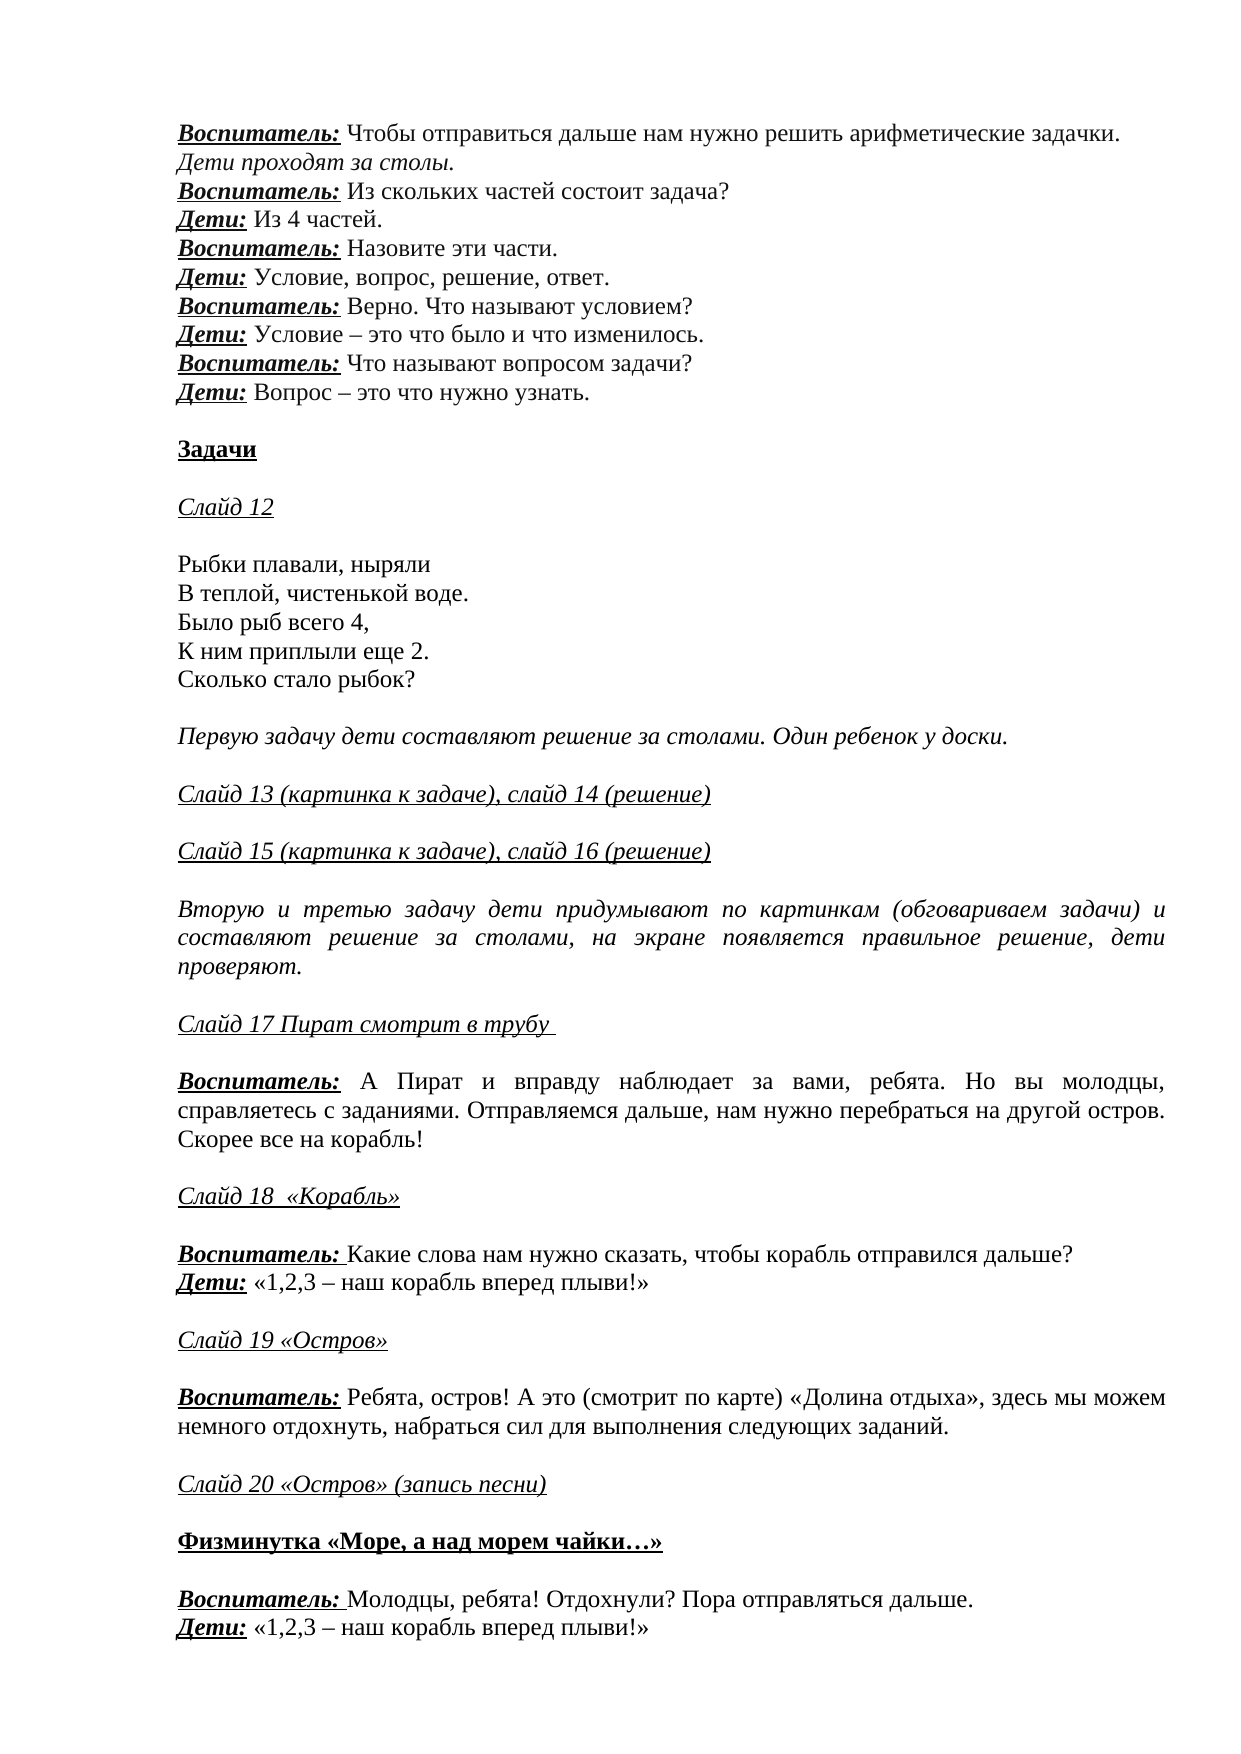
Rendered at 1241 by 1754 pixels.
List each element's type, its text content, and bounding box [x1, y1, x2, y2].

text Слайд 15 (картинка к задаче), слайд 16 (решение) [177, 836, 1167, 865]
text Воспитатель: Из скольких частей состоит задача? [177, 176, 1167, 204]
text К ним приплыли еще 2. [177, 636, 1167, 664]
text Воспитатель: Верно. Что называют условием? [177, 291, 1167, 319]
text Задачи [177, 434, 1167, 463]
text Воспитатель: Какие слова нам нужно сказать, чтобы корабль отправился дальше? [177, 1239, 1167, 1267]
text Слайд 17 Пират смотрит в трубу [177, 1009, 1167, 1037]
text Слайд 13 (картинка к задаче), слайд 14 (решение) [177, 779, 1167, 807]
text Воспитатель: А Пират и вправду наблюдает за вами, ребята. Но вы молодцы, справляетесь с заданиями. Отправляемся дальше, нам нужно перебраться на другой остров. Скорее все на корабль! [177, 1066, 1167, 1152]
text Воспитатель: Ребята, остров! А это (смотрит по карте) «Долина отдыха», здесь мы можем немного отдохнуть, набраться сил для выполнения следующих заданий. [177, 1382, 1167, 1440]
text Слайд 20 «Остров» (запись песни) [177, 1469, 1167, 1497]
text Дети: «1,2,3 – наш корабль вперед плыви!» [177, 1612, 1167, 1641]
text Сколько стало рыбок? [177, 664, 1167, 693]
text Первую задачу дети составляют решение за столами. Один ребенок у доски. [177, 721, 1167, 750]
text Слайд 12 [177, 492, 1167, 521]
text В теплой, чистенькой воде. [177, 578, 1167, 607]
text Слайд 19 «Остров» [177, 1325, 1167, 1354]
text Воспитатель: Молодцы, ребята! Отдохнули? Пора отправляться дальше. [177, 1584, 1167, 1612]
text Слайд 18 «Корабль» [177, 1181, 1167, 1210]
text Дети: Условие, вопрос, решение, ответ. [177, 262, 1167, 291]
text Вторую и третью задачу дети придумывают по картинкам (обговариваем задачи) и составляют решение за столами, на экране появляется правильное решение, дети проверяют. [177, 894, 1167, 980]
text Было рыб всего 4, [177, 607, 1167, 636]
text Дети: «1,2,3 – наш корабль вперед плыви!» [177, 1267, 1167, 1296]
text Воспитатель: Что называют вопросом задачи? [177, 348, 1167, 377]
text Рыбки плавали, ныряли [177, 549, 1167, 578]
text Воспитатель: Назовите эти части. [177, 233, 1167, 262]
text Дети: Из 4 частей. [177, 204, 1167, 233]
text Дети: Вопрос – это что нужно узнать. [177, 377, 1167, 406]
text Физминутка «Море, а над морем чайки…» [177, 1526, 1167, 1555]
text Воспитатель: Чтобы отправиться дальше нам нужно решить арифметические задачки. [177, 118, 1167, 147]
text Дети проходят за столы. [177, 147, 1167, 176]
text Дети: Условие – это что было и что изменилось. [177, 319, 1167, 348]
